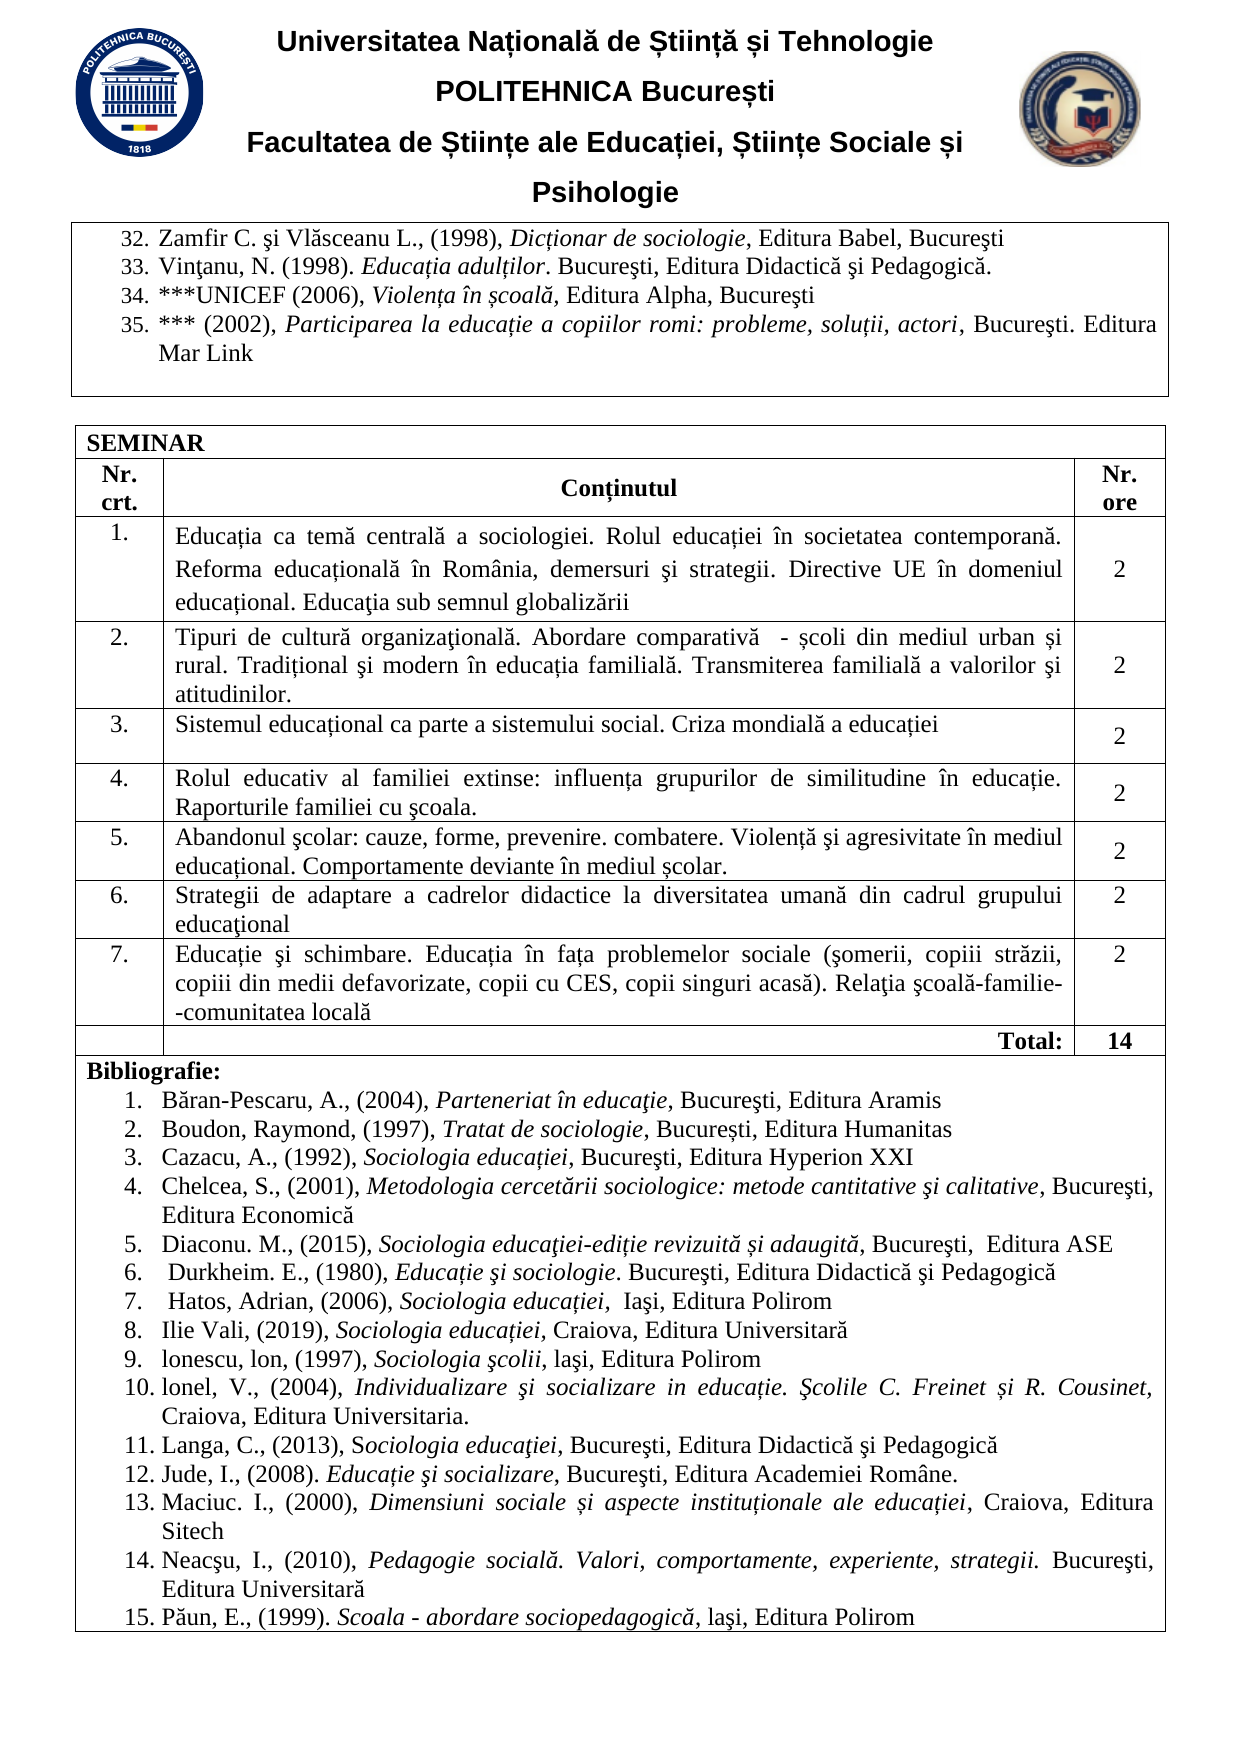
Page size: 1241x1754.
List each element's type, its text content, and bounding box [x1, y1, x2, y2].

table_header SEMINAR [76, 426, 1165, 458]
table_cell 6. [76, 881, 163, 938]
picture [1019, 51, 1142, 167]
table_cell 7. [76, 939, 163, 1025]
table_cell 1. [76, 517, 163, 621]
table_cell Abandonul şcolar: cauze, forme, prevenire. combatere. Violență şi agresivitate în mediul educațional. Comportamente deviante în mediul școlar. [164, 822, 1074, 879]
table_cell Tipuri de cultură organizaţională. Abordare comparativă - școli din mediul urban și rural. Tradițional şi modern în educația familială. Transmiterea familială a valorilor şi atitudinilor. [164, 622, 1074, 708]
table_cell 2. [76, 622, 163, 708]
table_cell [76, 1026, 163, 1055]
table_cell 4. [76, 764, 163, 821]
table_cell Educație şi schimbare. Educația în fața problemelor sociale (şomerii, copiii străzii, copiii din medii defavorizate, copii cu CES, copii singuri acasă). Relaţia şcoală-familie- -comunitatea locală [164, 939, 1074, 1025]
table_cell 2 [1075, 939, 1165, 1025]
table_cell Nr. ore [1075, 459, 1165, 516]
table_cell Educația ca temă centrală a sociologiei. Rolul educației în societatea contemporană. Reforma educațională în România, demersuri şi strategii. Directive UE în domeniul educațional. Educaţia sub semnul globalizării [164, 517, 1074, 621]
table_cell Conținutul [164, 459, 1074, 516]
table_cell 2 [1075, 764, 1165, 821]
table_cell 3. [76, 709, 163, 762]
table_cell 2 [1075, 881, 1165, 938]
picture [75, 28, 204, 157]
table_cell 2 [1075, 622, 1165, 708]
table_cell 14 [1075, 1026, 1165, 1055]
table_cell 2 [1075, 517, 1165, 621]
table_cell Sistemul educațional ca parte a sistemului social. Criza mondială a educației [164, 709, 1074, 762]
table_cell Rolul educativ al familiei extinse: influența grupurilor de similitudine în educație. Raporturile familiei cu şcoala. [164, 764, 1074, 821]
table_cell Nr. crt. [76, 459, 163, 516]
table_cell 2 [1075, 709, 1165, 762]
table_cell Total: [164, 1026, 1074, 1055]
table_cell 2 [1075, 822, 1165, 879]
table_cell 5. [76, 822, 163, 879]
table_cell Strategii de adaptare a cadrelor didactice la diversitatea umană din cadrul grupului educaţional [164, 881, 1074, 938]
